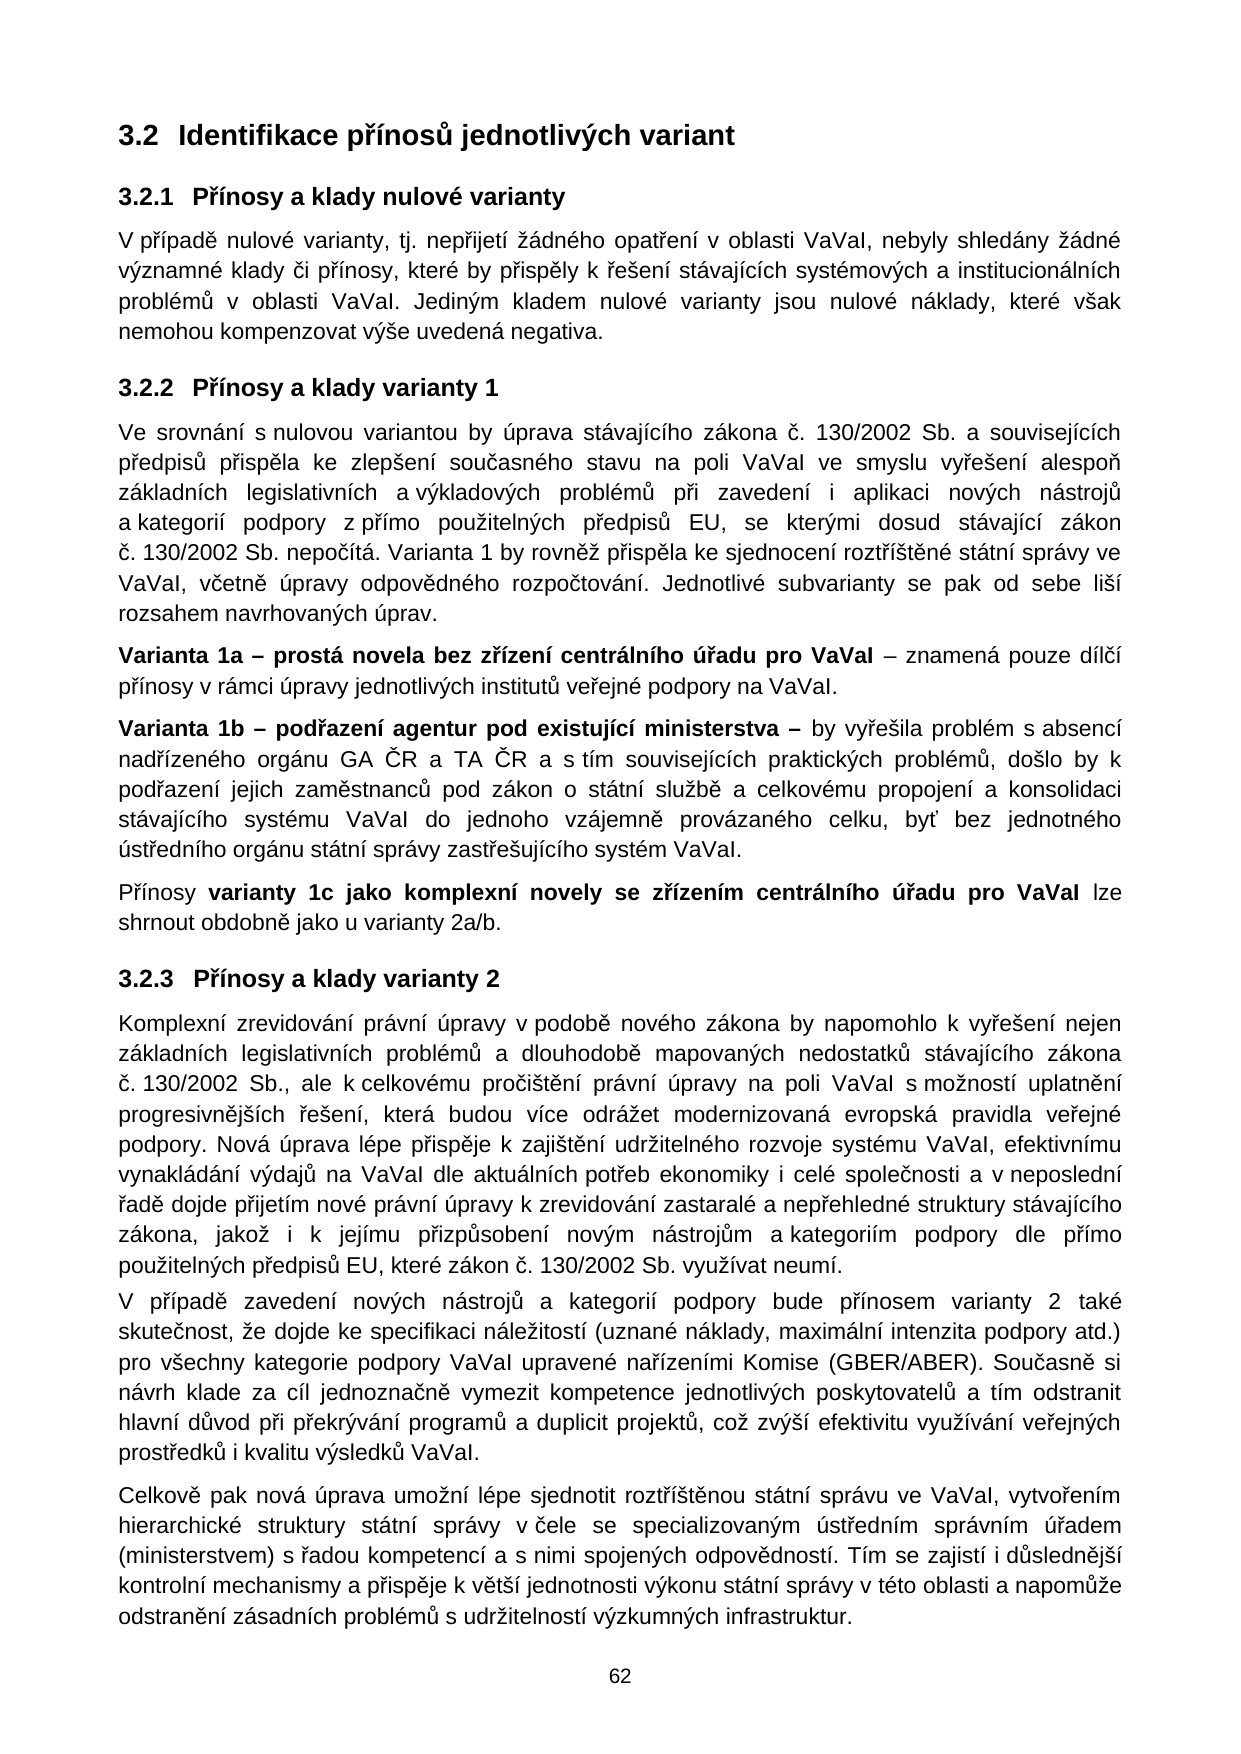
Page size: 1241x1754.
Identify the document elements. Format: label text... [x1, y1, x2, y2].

text Komplexní zrevidování právní úpravy v podobě nového zákona by napomohlo k vyřešení nejen základních legislativních problémů a dlouhodobě mapovaných nedostatků stávajícího zákona č. 130/2002 Sb., ale k celkovému pročištění právní úpravy na poli VaVaI s možností uplatnění progresivnějších řešení, která budou více odrážet modernizovaná evropská pravidla veřejné podpory. Nová úprava lépe přispěje k zajištění udržitelného rozvoje systému VaVaI, efektivnímu vynakládání výdajů na VaVaI dle aktuálních potřeb ekonomiky i celé společnosti a v neposlední řadě dojde přijetím nové právní úpravy k zrevidování zastaralé a nepřehledné struktury stávajícího zákona, jakož i k jejímu přizpůsobení novým nástrojům a kategoriím podpory dle přímo použitelných předpisů EU, které zákon č. 130/2002 Sb. využívat neumí. [118, 1010, 1122, 1278]
subtitle Přínosy a klady varianty 1 [118, 373, 1122, 402]
text Přínosy varianty 1c jako komplexní novely se zřízením centrálního úřadu pro VaVaI lze shrnout obdobně jako u varianty 2a/b. [118, 879, 1122, 936]
text Celkově pak nová úprava umožní lépe sjednotit roztříštěnou státní správu ve VaVaI, vytvořením hierarchické struktury státní správy v čele se specializovaným ústředním správním úřadem (ministerstvem) s řadou kompetencí a s nimi spojených odpovědností. Tím se zajistí i důslednější kontrolní mechanismy a přispěje k větší jednotnosti výkonu státní správy v této oblasti a napomůže odstranění zásadních problémů s udržitelností výzkumných infrastruktur. [118, 1482, 1122, 1629]
subtitle Přínosy a klady varianty 2 [118, 964, 1122, 993]
text Varianta 1a – prostá novela bez zřízení centrálního úřadu pro VaVaI – znamená pouze dílčí přínosy v rámci úpravy jednotlivých institutů veřejné podpory na VaVaI. [118, 642, 1122, 699]
text V případě zavedení nových nástrojů a kategorií podpory bude přínosem varianty 2 také skutečnost, že dojde ke specifikaci náležitostí (uznané náklady, maximální intenzita podpory atd.) pro všechny kategorie podpory VaVaI upravené nařízeními Komise (GBER/ABER). Současně si návrh klade za cíl jednoznačně vymezit kompetence jednotlivých poskytovatelů a tím odstranit hlavní důvod při překrývání programů a duplicit projektů, což zvýší efektivitu využívání veřejných prostředků i kvalitu výsledků VaVaI. [118, 1288, 1122, 1465]
subtitle Identifikace přínosů jednotlivých variant [118, 118, 1122, 152]
text Varianta 1b – podřazení agentur pod existující ministerstva – by vyřešila problém s absencí nadřízeného orgánu GA ČR a TA ČR a s tím souvisejících praktických problémů, došlo by k podřazení jejich zaměstnanců pod zákon o státní službě a celkovému propojení a konsolidaci stávajícího systému VaVaI do jednoho vzájemně provázaného celku, byť bez jednotného ústředního orgánu státní správy zastřešujícího systém VaVaI. [118, 715, 1122, 863]
text Ve srovnání s nulovou variantou by úprava stávajícího zákona č. 130/2002 Sb. a souvisejících předpisů přispěla ke zlepšení současného stavu na poli VaVaI ve smyslu vyřešení alespoň základních legislativních a výkladových problémů při zavedení i aplikaci nových nástrojů a kategorií podpory z přímo použitelných předpisů EU, se kterými dosud stávající zákon č. 130/2002 Sb. nepočítá. Varianta 1 by rovněž přispěla ke sjednocení roztříštěné státní správy ve VaVaI, včetně úpravy odpovědného rozpočtování. Jednotlivé subvarianty se pak od sebe liší rozsahem navrhovaných úprav. [118, 418, 1122, 626]
subtitle Přínosy a klady nulové varianty [118, 182, 1122, 210]
text V případě nulové varianty, tj. nepřijetí žádného opatření v oblasti VaVaI, nebyly shledány žádné významné klady či přínosy, které by přispěly k řešení stávajících systémových a institucionálních problémů v oblasti VaVaI. Jediným kladem nulové varianty jsou nulové náklady, které však nemohou kompenzovat výše uvedená negativa. [118, 227, 1122, 344]
